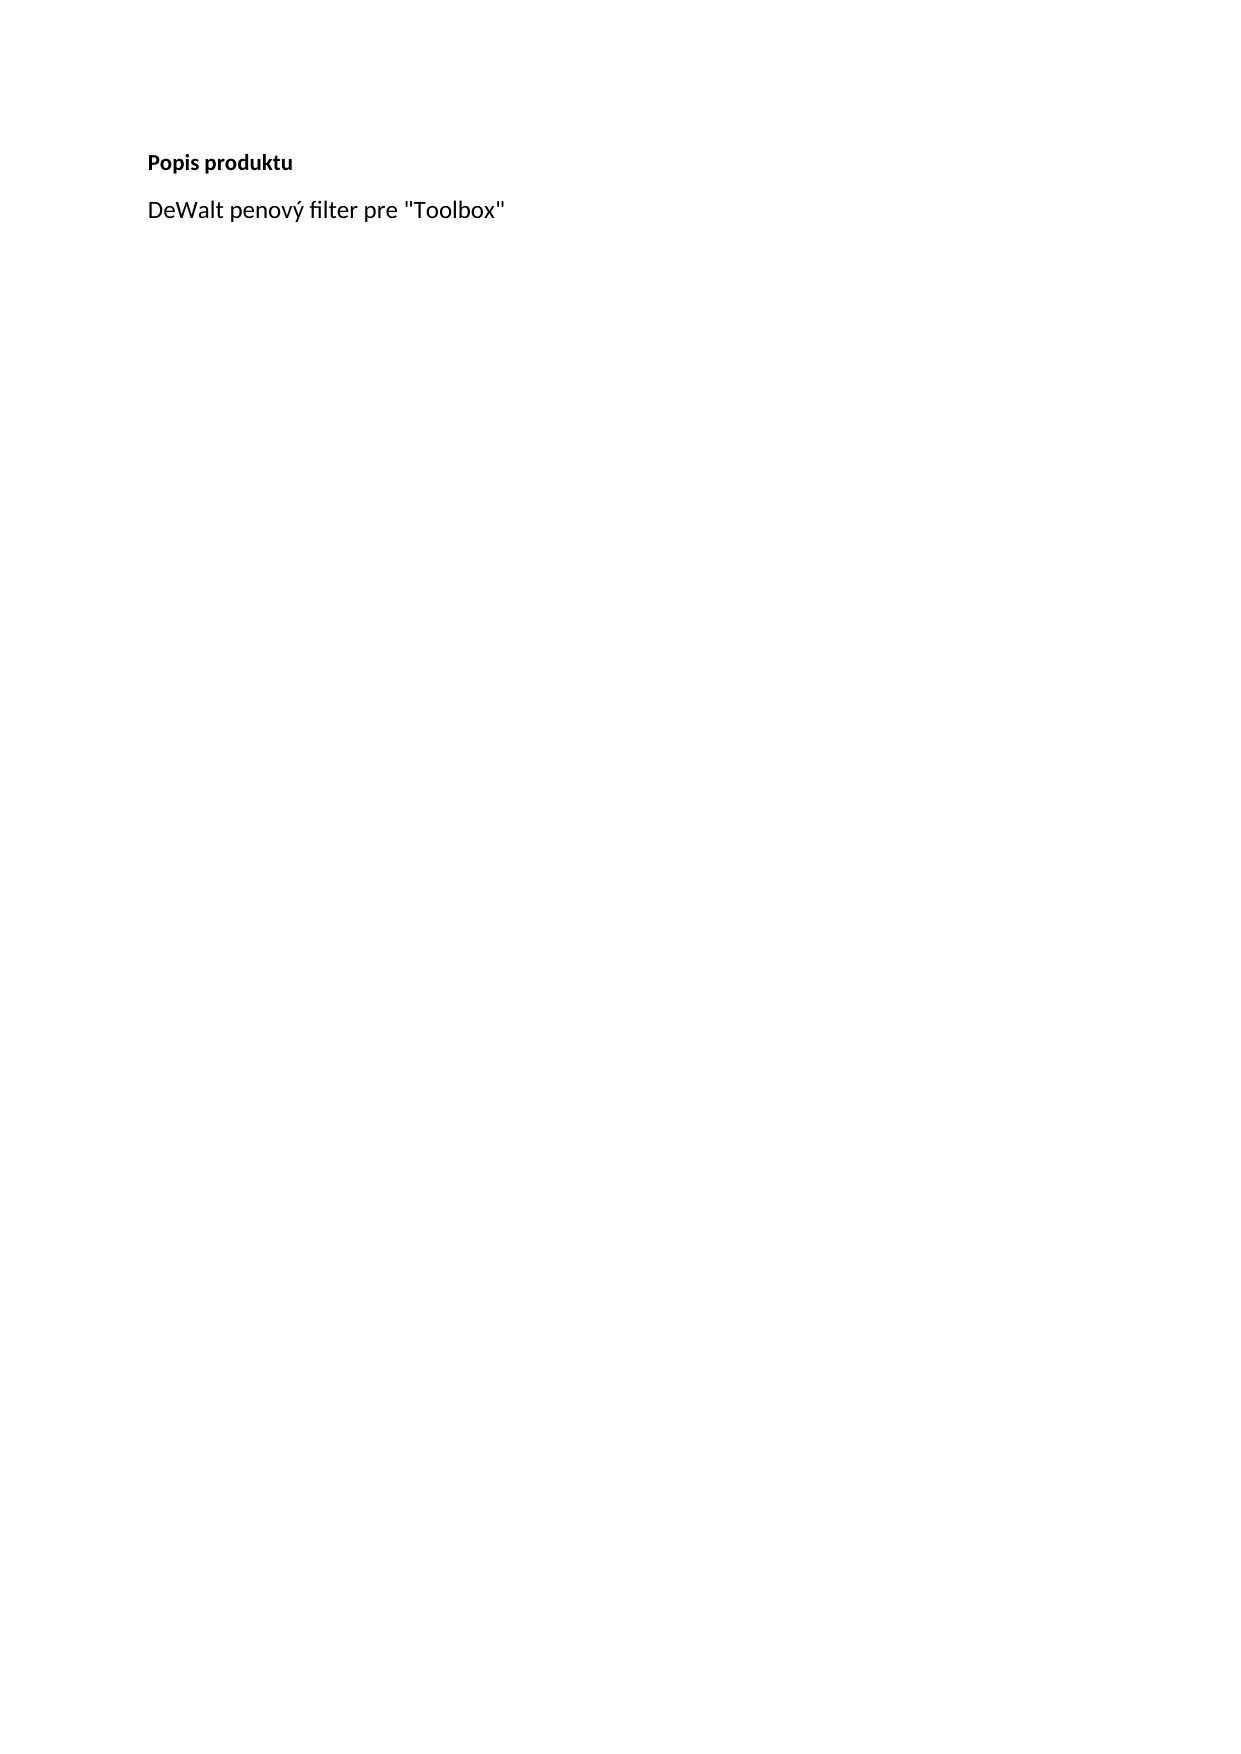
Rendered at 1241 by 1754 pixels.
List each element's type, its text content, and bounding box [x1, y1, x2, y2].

text DeWalt penový filter pre "Toolbox" [148, 194, 1093, 225]
text Popis produktu [148, 148, 1093, 176]
